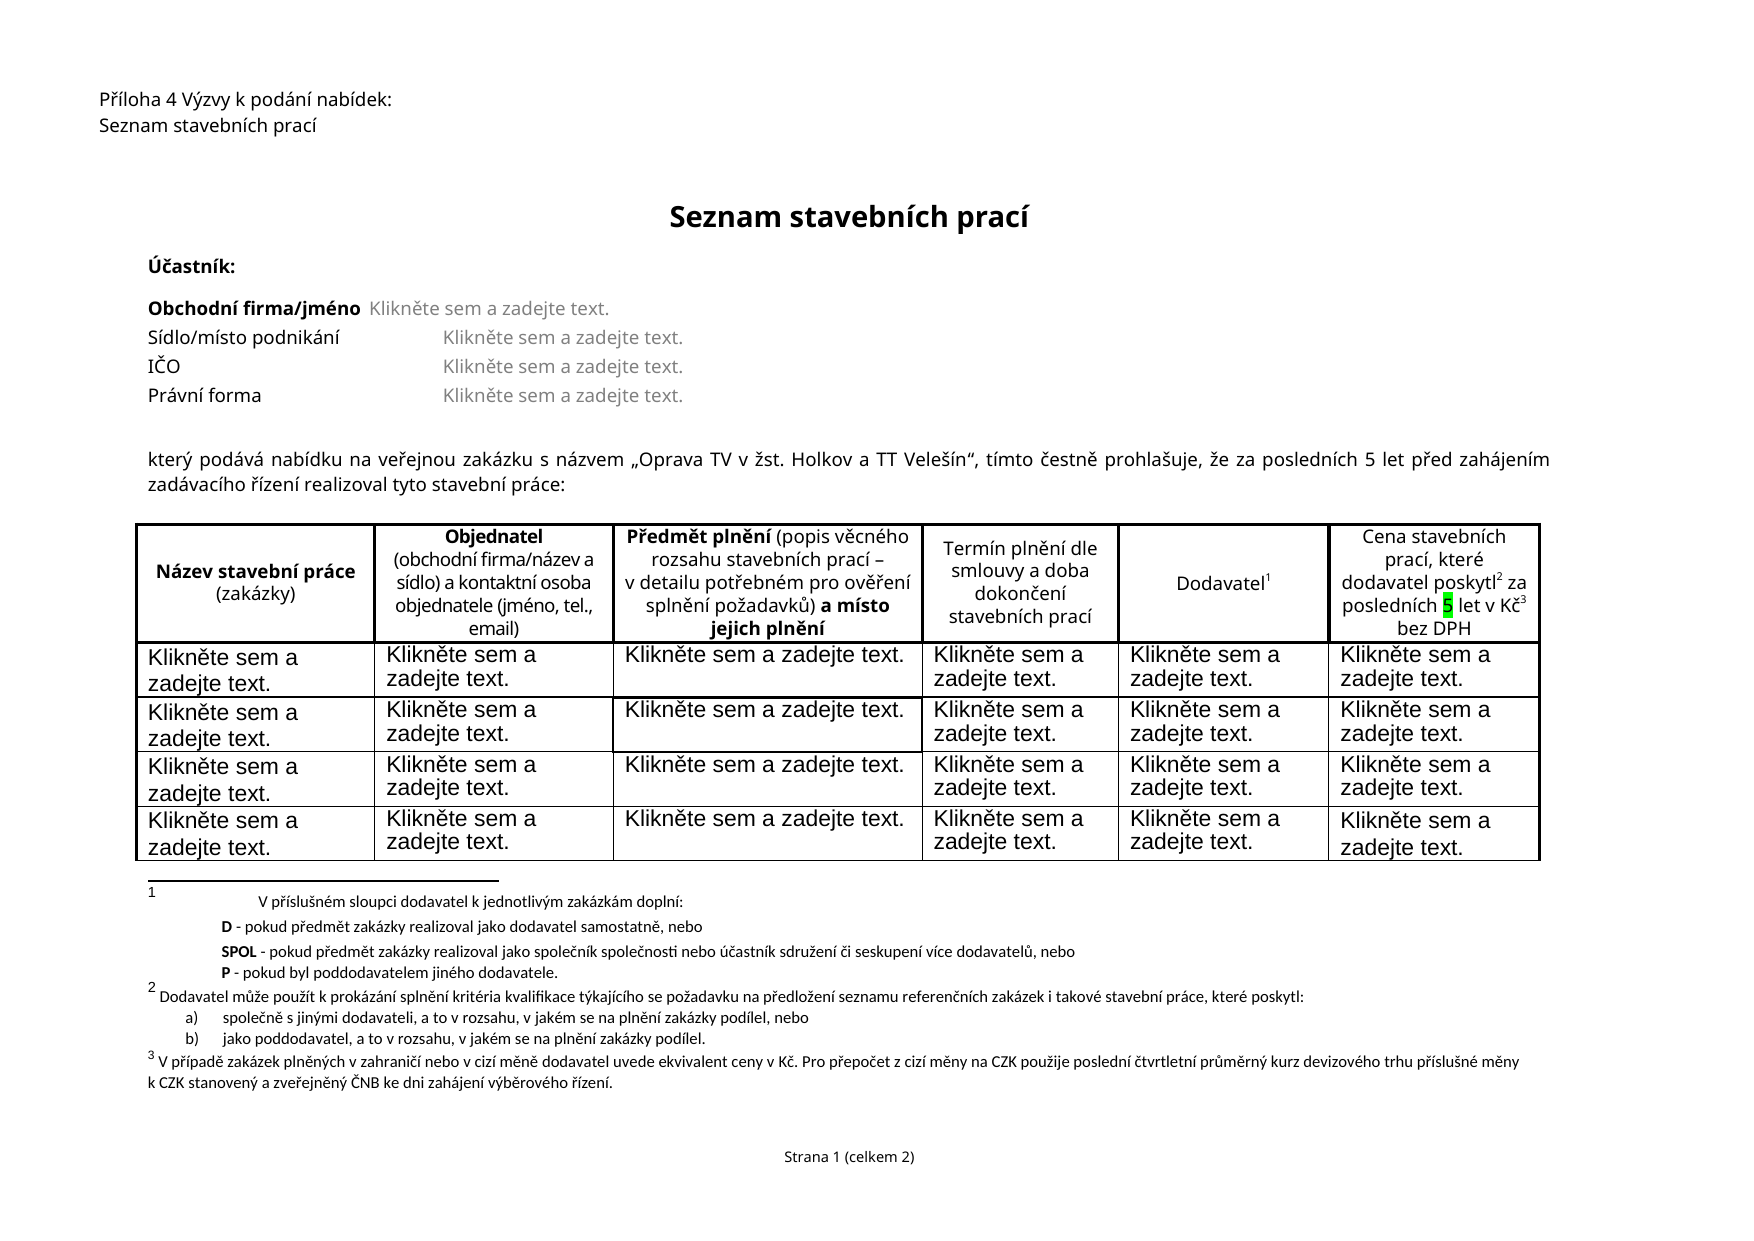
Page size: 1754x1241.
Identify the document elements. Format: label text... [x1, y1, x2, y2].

text Obchodní firma/jméno [148, 292, 1551, 321]
table_header Dodavatel [1120, 526, 1327, 641]
text Právní forma [148, 379, 1551, 408]
text který podává nabídku na veřejnou zakázku s názvem „Oprava TV v žst. Holkov a TT Velešín“, tímto čestně prohlašuje, že za posledních 5 let před zahájením zadávacího řízení realizoval tyto stavební práce: [148, 446, 1551, 497]
table_header Termín plnění dle smlouvy a doba dokončení stavebních prací [924, 526, 1117, 641]
table_header Název stavební práce (zakázky) [138, 526, 373, 641]
text IČO [148, 350, 1551, 379]
title Seznam stavebních prací [148, 196, 1551, 236]
table_header Předmět plnění (popis věcného rozsahu stavebních prací – v detailu potřebném pro ověření splnění požadavků) a místo jejich plnění [615, 526, 921, 641]
text Účastník: [148, 249, 1551, 279]
table_header Cena stavebních prací, které dodavatel poskytl za posledních 5 let v Kč bez DPH [1331, 526, 1538, 641]
text Sídlo/místo podnikání [148, 321, 1551, 350]
table_header Objednatel (obchodní firma/název a sídlo) a kontaktní osoba objednatele (jméno, tel., email) [376, 526, 612, 641]
